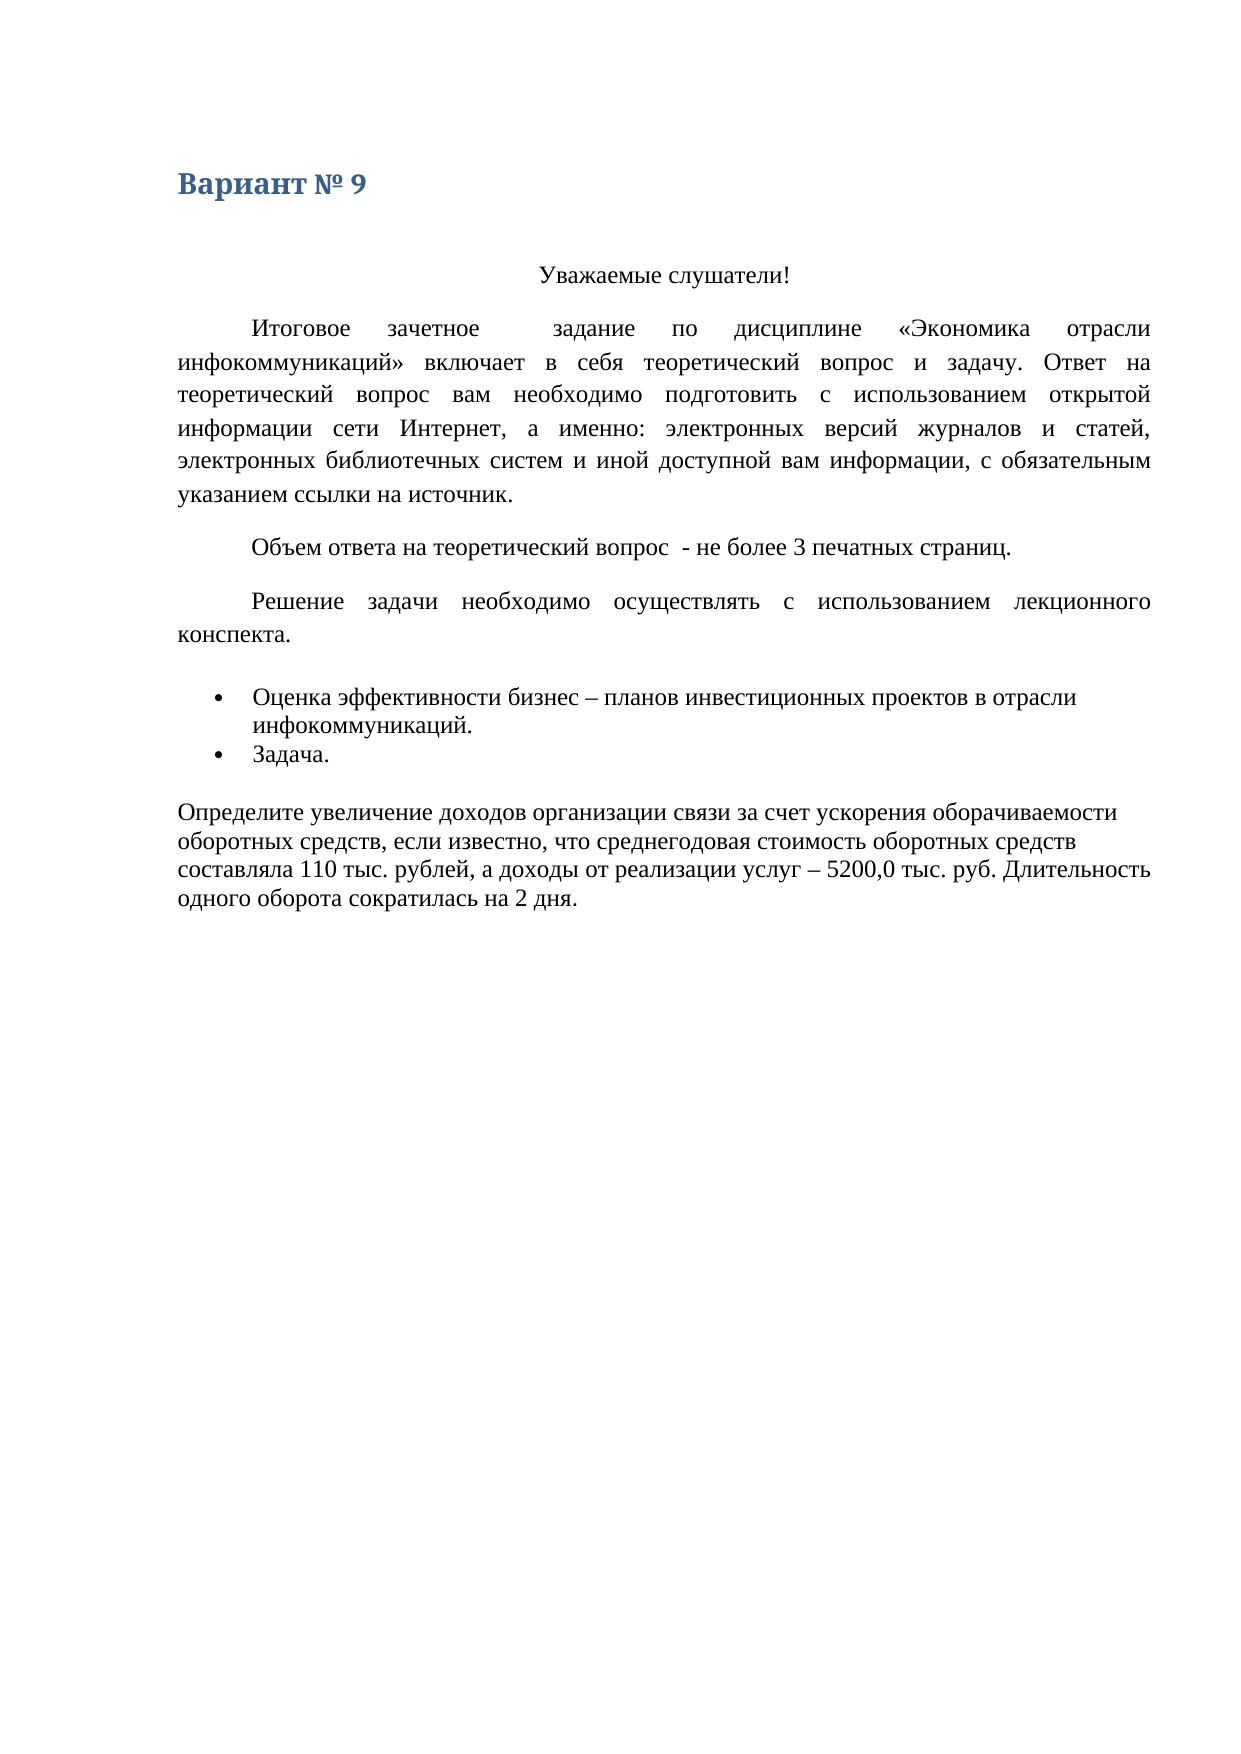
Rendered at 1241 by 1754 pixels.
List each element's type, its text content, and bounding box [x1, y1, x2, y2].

list Задача. [215, 739, 1152, 768]
text Уважаемые слушатели! [177, 260, 1152, 288]
text Итоговое зачетное задание по дисциплине «Экономика отрасли инфокоммуникаций» включает в себя теоретический вопрос и задачу. Ответ на теоретический вопрос вам необходимо подготовить с использованием открытой информации сети Интернет, а именно: электронных версий журналов и статей, электронных библиотечных систем и иной доступной вам информации, с обязательным указанием ссылки на источник. [177, 313, 1152, 507]
text Объем ответа на теоретический вопрос - не более 3 печатных страниц. [177, 532, 1152, 561]
text Определите увеличение доходов организации связи за счет ускорения оборачиваемости оборотных средств, если известно, что среднегодовая стоимость оборотных средств составляла 110 тыс. рублей, а доходы от реализации услуг – 5200,0 тыс. руб. Длительность одного оборота сократилась на 2 дня. [177, 797, 1152, 912]
text Решение задачи необходимо осуществлять с использованием лекционного конспекта. [177, 586, 1152, 648]
list Оценка эффективности бизнес – планов инвестиционных проектов в отрасли инфокоммуникаций. [215, 682, 1152, 739]
subtitle Вариант № 9 [177, 168, 1152, 202]
